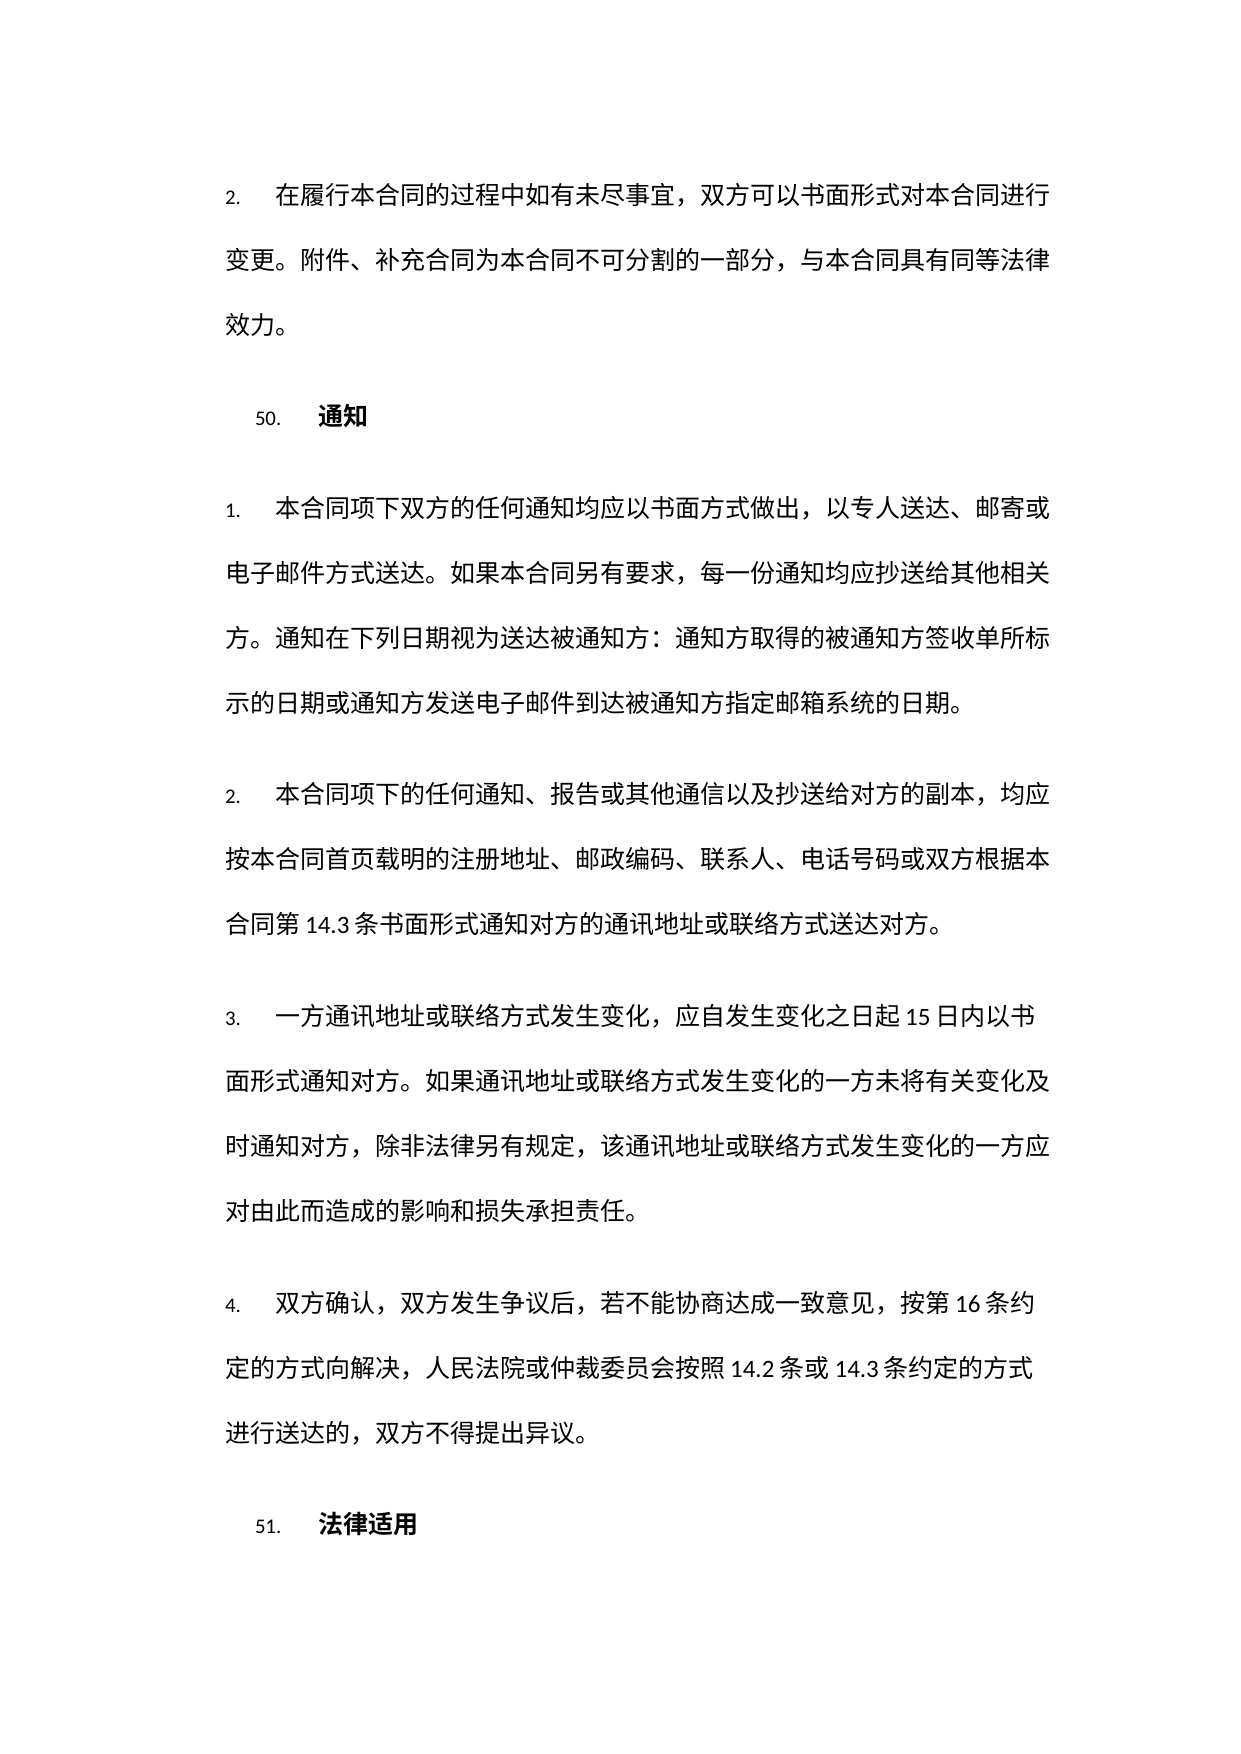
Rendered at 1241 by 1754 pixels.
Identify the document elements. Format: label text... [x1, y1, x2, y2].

list 在履行本合同的过程中如有未尽事宜，双方可以书面形式对本合同进行变更。附件、补充合同为本合同不可分割的一部分，与本合同具有同等法律效力。 [225, 162, 1053, 357]
list 通知 [255, 383, 1053, 448]
list 一方通讯地址或联络方式发生变化，应自发生变化之日起15日内以书面形式通知对方。如果通讯地址或联络方式发生变化的一方未将有关变化及时通知对方，除非法律另有规定，该通讯地址或联络方式发生变化的一方应对由此而造成的影响和损失承担责任。 [225, 983, 1053, 1243]
list 本合同项下的任何通知、报告或其他通信以及抄送给对方的副本，均应按本合同首页载明的注册地址、邮政编码、联系人、电话号码或双方根据本合同第14.3条书面形式通知对方的通讯地址或联络方式送达对方。 [225, 762, 1053, 957]
list 双方确认，双方发生争议后，若不能协商达成一致意见，按第16条约定的方式向解决，人民法院或仲裁委员会按照14.2条或14.3条约定的方式进行送达的，双方不得提出异议。 [225, 1270, 1053, 1465]
list 本合同项下双方的任何通知均应以书面方式做出，以专人送达、邮寄或电子邮件方式送达。如果本合同另有要求，每一份通知均应抄送给其他相关方。通知在下列日期视为送达被通知方：通知方取得的被通知方签收单所标示的日期或通知方发送电子邮件到达被通知方指定邮箱系统的日期。 [225, 475, 1053, 735]
list 法律适用 [255, 1491, 1053, 1556]
